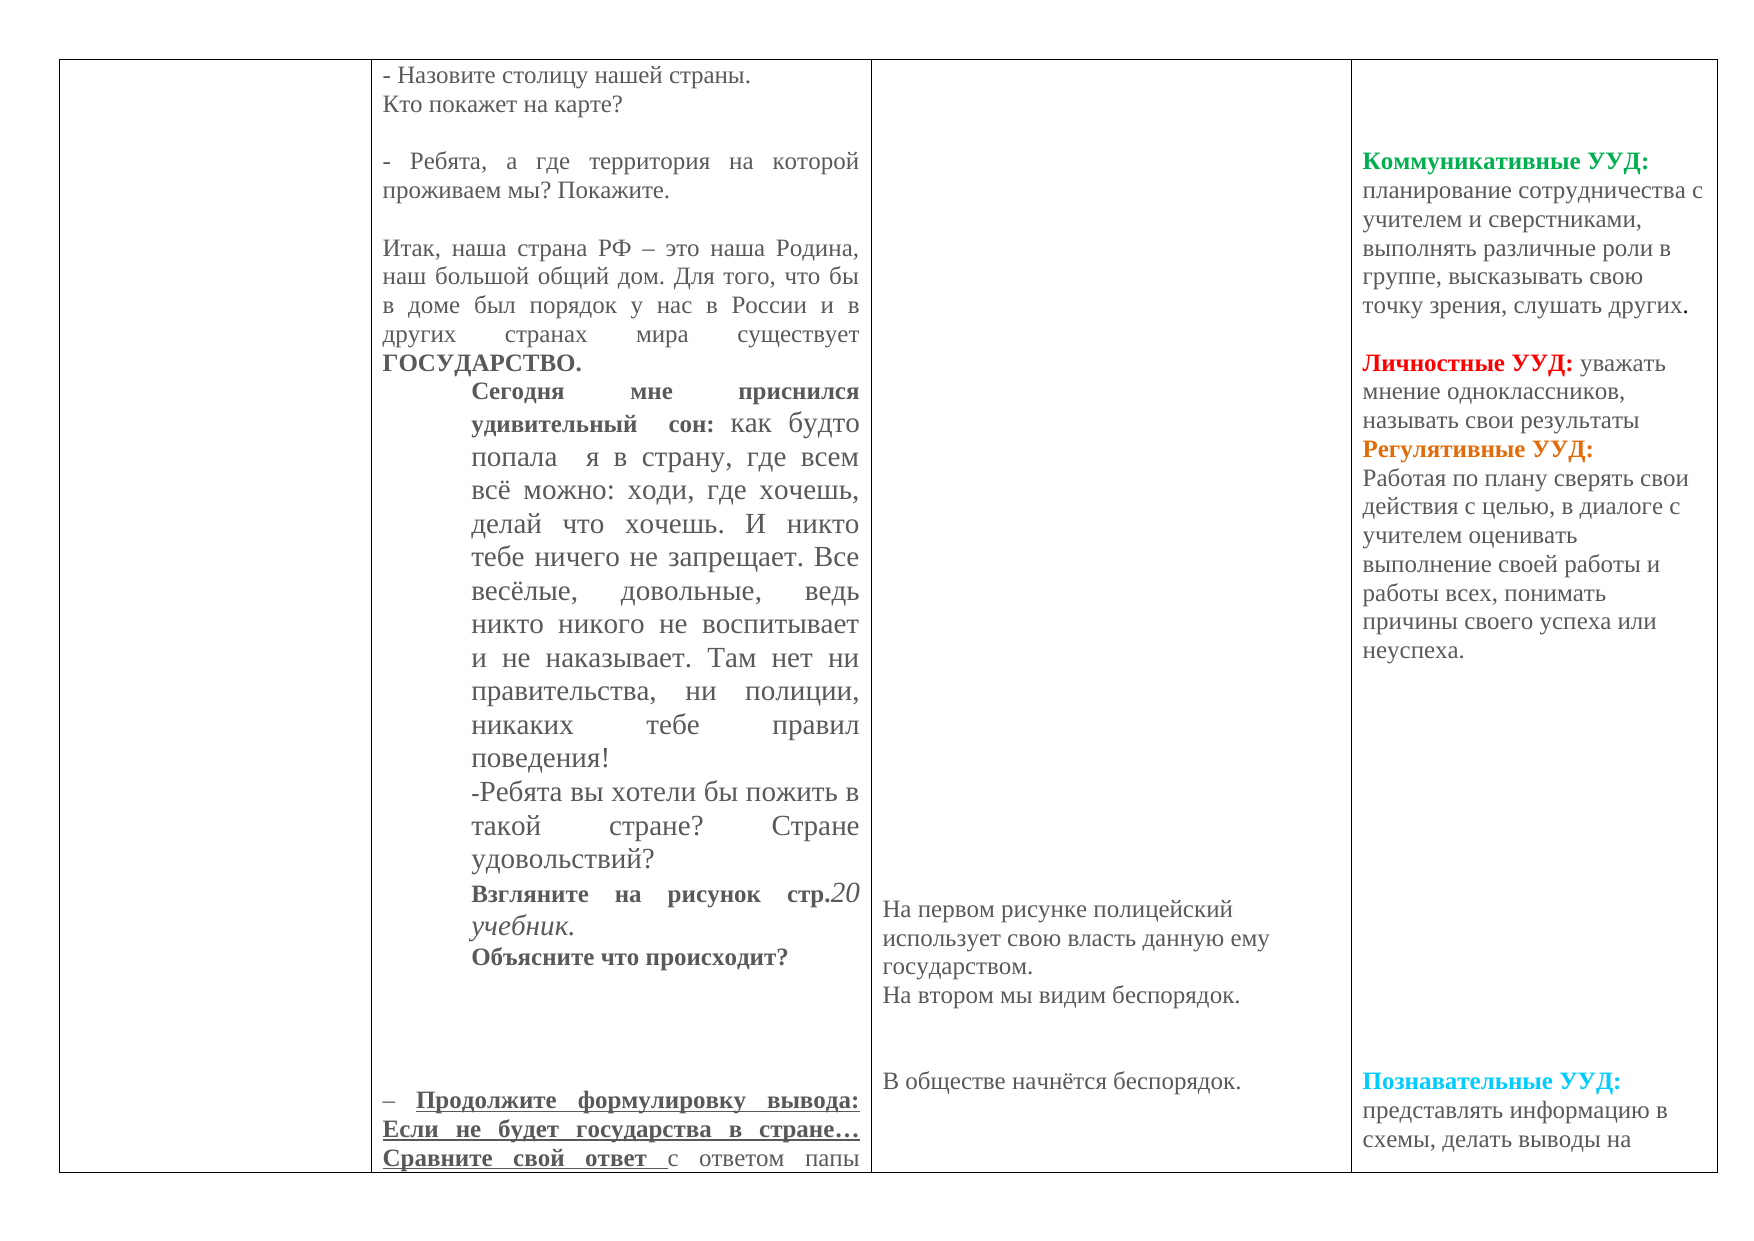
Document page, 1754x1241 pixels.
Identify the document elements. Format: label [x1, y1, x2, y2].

table_cell [872, 60, 1351, 1172]
table_cell [1352, 60, 1717, 1172]
table_cell [372, 60, 871, 1172]
table_cell [60, 60, 371, 1172]
